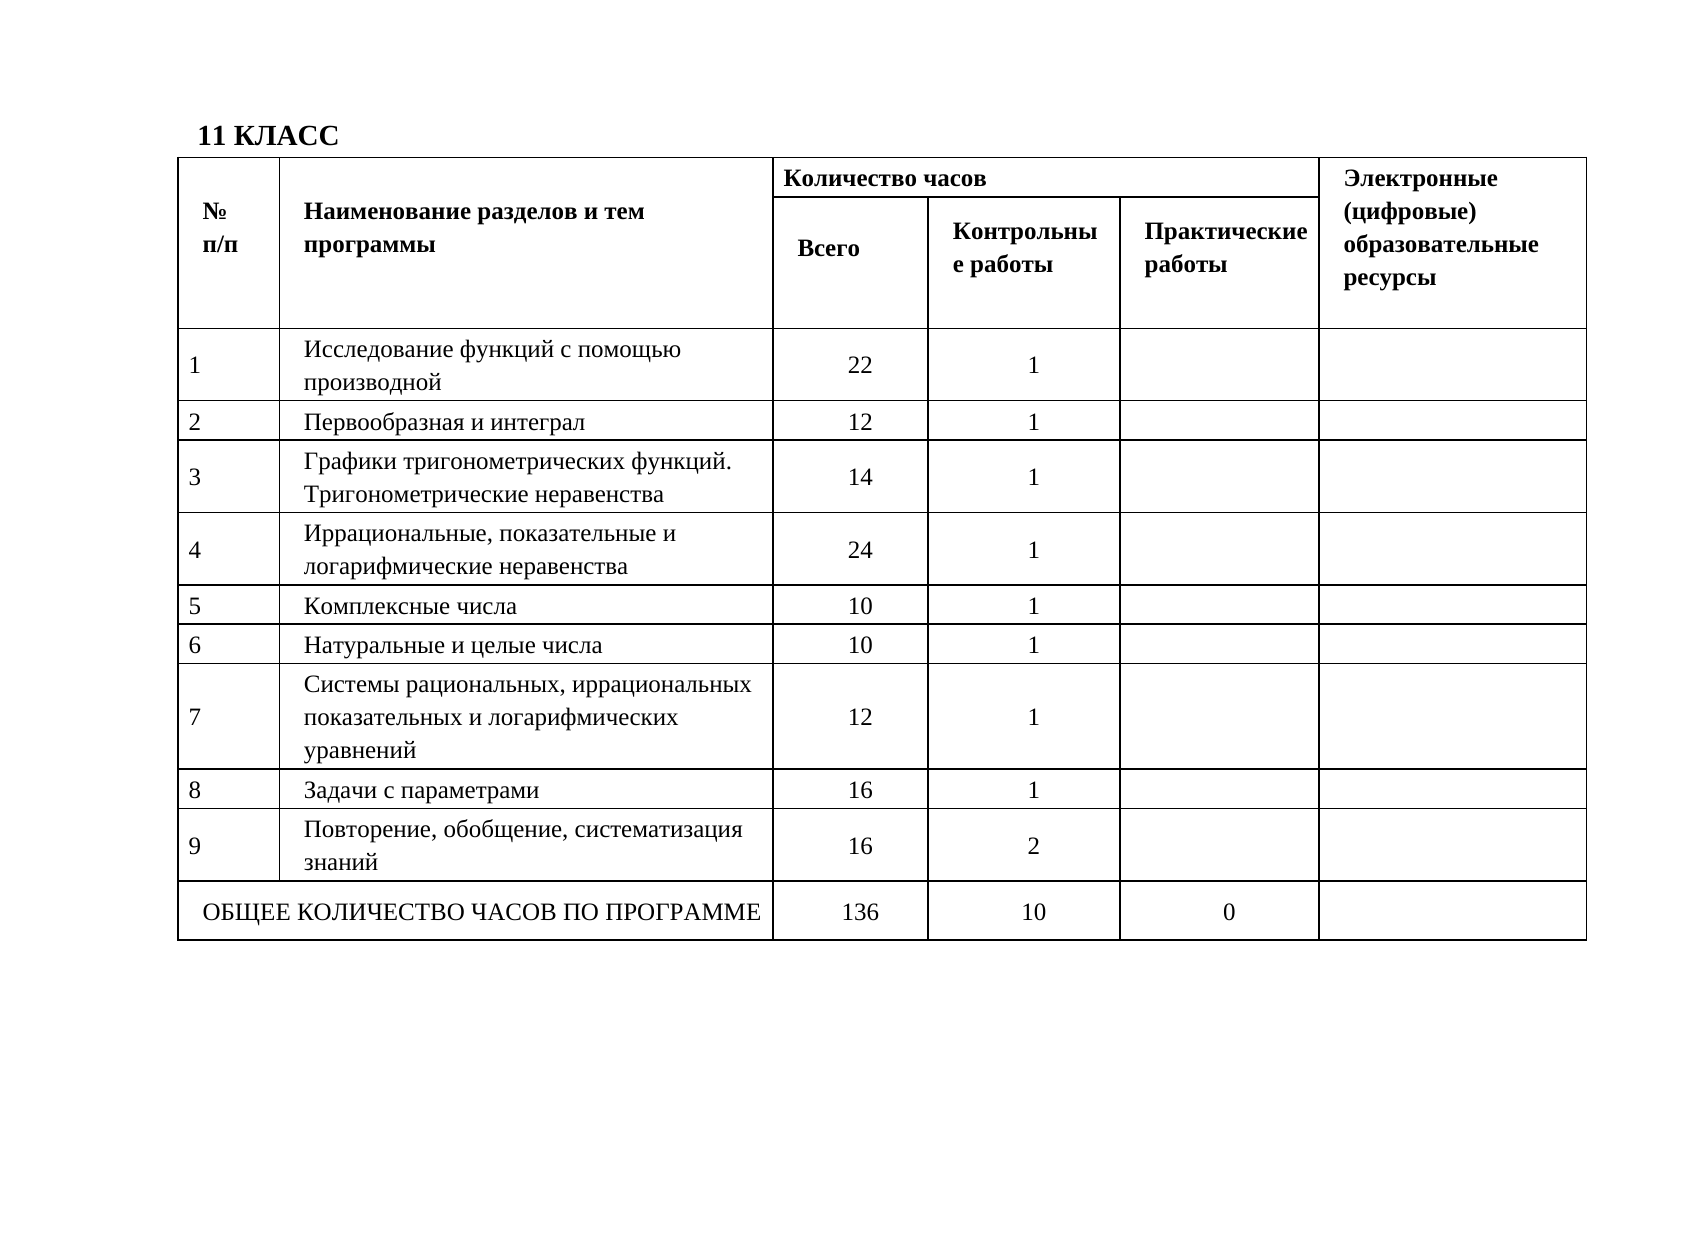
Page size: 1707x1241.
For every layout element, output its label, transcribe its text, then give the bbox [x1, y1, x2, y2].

table_cell 1 [929, 586, 1119, 623]
table_cell [1121, 513, 1318, 584]
table_cell 10 [774, 586, 927, 623]
table_cell [1121, 441, 1318, 512]
table_cell [1121, 329, 1318, 400]
table_cell [1320, 586, 1586, 623]
table_cell ОБЩЕЕ КОЛИЧЕСТВО ЧАСОВ ПО ПРОГРАММЕ [179, 882, 772, 939]
table_cell 12 [774, 401, 927, 439]
table_cell 24 [774, 513, 927, 584]
table_cell Всего [774, 198, 927, 327]
table_cell 1 [179, 329, 279, 400]
table_cell Иррациональные, показательные и логарифмические неравенства [280, 513, 772, 584]
table_cell Комплексные числа [280, 586, 772, 623]
table_cell [1121, 770, 1318, 807]
table_cell Исследование функций с помощью производной [280, 329, 772, 400]
table_cell 1 [929, 625, 1119, 663]
table_cell [1320, 770, 1586, 807]
table_cell 1 [929, 513, 1119, 584]
table_cell 1 [929, 770, 1119, 807]
table_cell Натуральные и целые числа [280, 625, 772, 663]
table_cell Повторение, обобщение, систематизация знаний [280, 809, 772, 880]
table_cell 8 [179, 770, 279, 807]
table_cell [1121, 664, 1318, 768]
table_header Электронные (цифровые) образовательные ресурсы [1320, 158, 1586, 327]
table_cell 6 [179, 625, 279, 663]
table_cell 3 [179, 441, 279, 512]
table_cell 22 [774, 329, 927, 400]
table_cell [1320, 664, 1586, 768]
table_cell 16 [774, 770, 927, 807]
table_cell 12 [774, 664, 927, 768]
text 11 КЛАСС [190, 118, 1618, 152]
table_cell 1 [929, 329, 1119, 400]
table_header Количество часов [774, 158, 1318, 196]
table_cell 16 [774, 809, 927, 880]
table_cell Первообразная и интеграл [280, 401, 772, 439]
table_cell [1121, 401, 1318, 439]
table_cell 10 [774, 625, 927, 663]
table_cell [1320, 625, 1586, 663]
table_cell Графики тригонометрических функций. Тригонометрические неравенства [280, 441, 772, 512]
table_header № п/п [179, 158, 279, 327]
table_cell 4 [179, 513, 279, 584]
table_cell 9 [179, 809, 279, 880]
table_cell 2 [179, 401, 279, 439]
table_cell [1320, 513, 1586, 584]
table_cell [1320, 329, 1586, 400]
table_cell 1 [929, 441, 1119, 512]
table_cell Практические работы [1121, 198, 1318, 327]
table_cell [1320, 882, 1586, 939]
table_cell [1320, 809, 1586, 880]
table_cell 7 [179, 664, 279, 768]
table_cell Контрольные работы [929, 198, 1119, 327]
table_cell Системы рациональных, иррациональных показательных и логарифмических уравнений [280, 664, 772, 768]
table_header Наименование разделов и тем программы [280, 158, 772, 327]
table_cell [1320, 401, 1586, 439]
table_cell 1 [929, 401, 1119, 439]
table_cell 5 [179, 586, 279, 623]
table_cell [1121, 809, 1318, 880]
table_cell 0 [1121, 882, 1318, 939]
table_cell 1 [929, 664, 1119, 768]
table_cell 2 [929, 809, 1119, 880]
table_cell Задачи с параметрами [280, 770, 772, 807]
table_cell [1320, 441, 1586, 512]
table_cell 10 [929, 882, 1119, 939]
table_cell 14 [774, 441, 927, 512]
table_cell [1121, 586, 1318, 623]
table_cell [1121, 625, 1318, 663]
table_cell 136 [774, 882, 927, 939]
